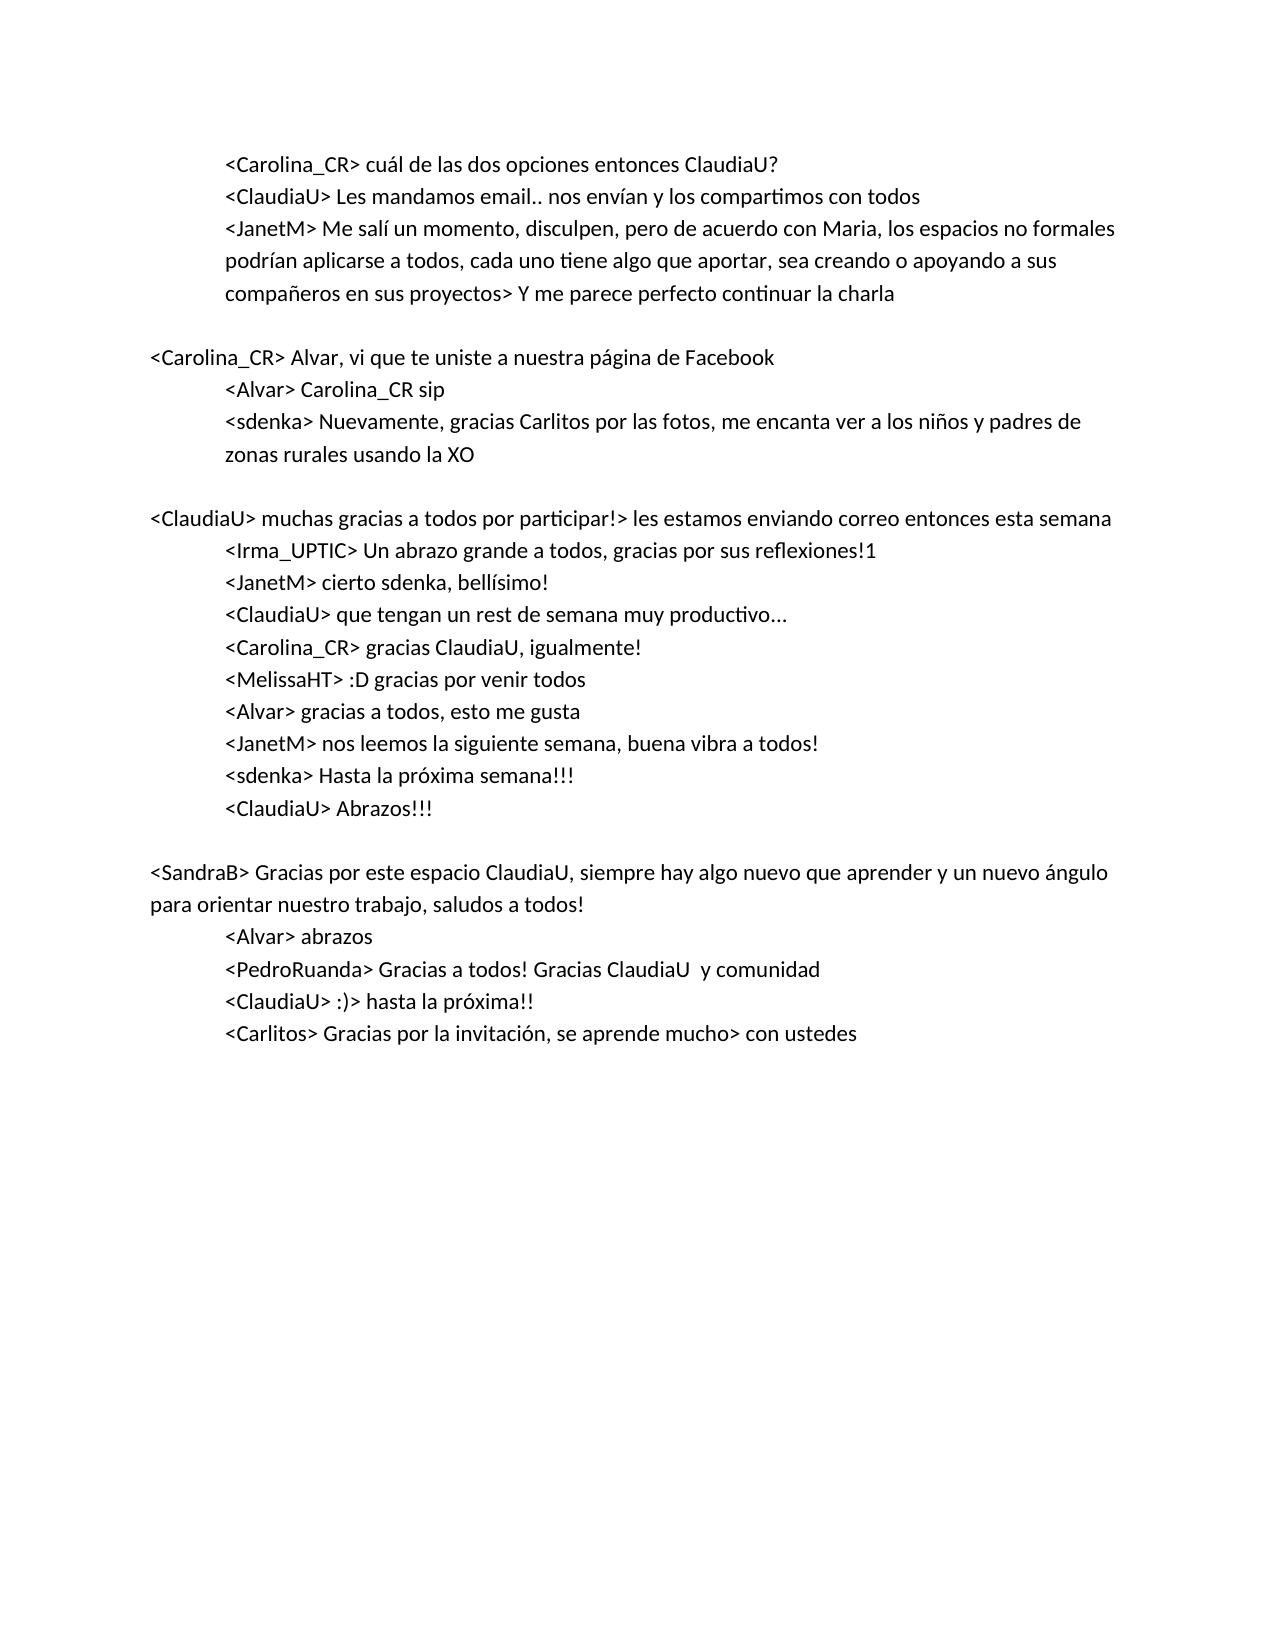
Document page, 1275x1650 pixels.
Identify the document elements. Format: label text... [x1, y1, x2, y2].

text <ClaudiaU> Les mandamos email.. nos envían y los compartimos con todos [225, 182, 1125, 210]
text <Carolina_CR> gracias ClaudiaU, igualmente! [225, 633, 1125, 661]
text <SandraB> Gracias por este espacio ClaudiaU, siempre hay algo nuevo que aprender y un nuevo ángulo para orientar nuestro trabajo, saludos a todos! [150, 858, 1125, 918]
text <Carlitos> Gracias por la invitación, se aprende mucho> con ustedes [225, 1019, 1125, 1047]
text <ClaudiaU> que tengan un rest de semana muy productivo... [150, 601, 1125, 629]
text <Irma_UPTIC> Un abrazo grande a todos, gracias por sus reflexiones!1 [225, 536, 1125, 564]
text <Carolina_CR> cuál de las dos opciones entonces ClaudiaU? [225, 150, 1125, 178]
text <ClaudiaU> muchas gracias a todos por participar!> les estamos enviando correo entonces esta semana [150, 504, 1125, 532]
text <MelissaHT> :D gracias por venir todos [225, 665, 1125, 693]
text <ClaudiaU> Abrazos!!! [225, 794, 1125, 822]
text <ClaudiaU> :)> hasta la próxima!! [225, 987, 1125, 1015]
text <Alvar> gracias a todos, esto me gusta [225, 697, 1125, 725]
text <JanetM> cierto sdenka, bellísimo! [225, 568, 1125, 596]
text <JanetM> Me salí un momento, disculpen, pero de acuerdo con Maria, los espacios no formales podrían aplicarse a todos, cada uno tiene algo que aportar, sea creando o apoyando a sus compañeros en sus proyectos> Y me parece perfecto continuar la charla [225, 214, 1125, 307]
text <sdenka> Hasta la próxima semana!!! [225, 762, 1125, 789]
text <Alvar> abrazos [225, 922, 1125, 951]
text <JanetM> nos leemos la siguiente semana, buena vibra a todos! [225, 729, 1125, 757]
text <sdenka> Nuevamente, gracias Carlitos por las fotos, me encanta ver a los niños y padres de zonas rurales usando la XO [225, 407, 1125, 468]
text <PedroRuanda> Gracias a todos! Gracias ClaudiaU y comunidad [225, 955, 1125, 983]
text <Alvar> Carolina_CR sip [225, 375, 1125, 403]
text <Carolina_CR> Alvar, vi que te uniste a nuestra página de Facebook [150, 343, 1125, 371]
